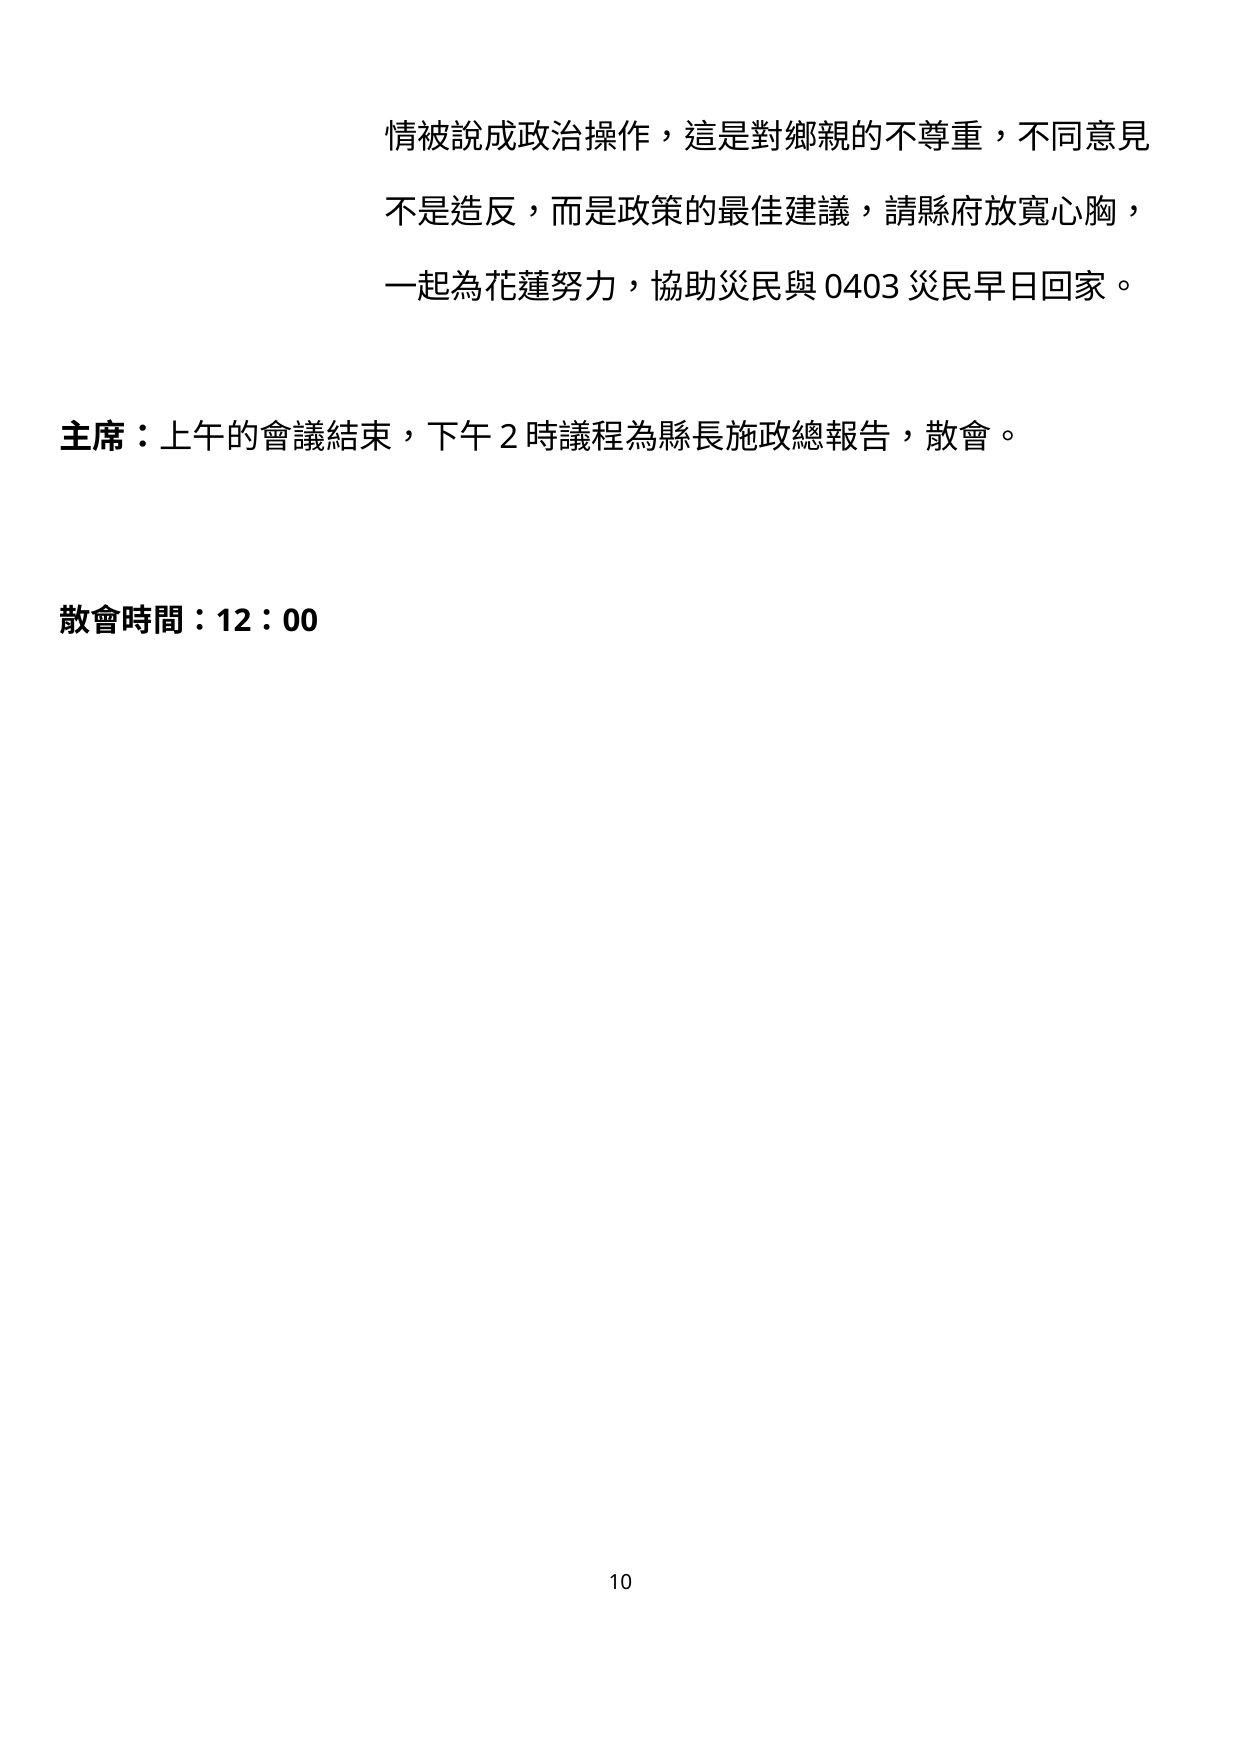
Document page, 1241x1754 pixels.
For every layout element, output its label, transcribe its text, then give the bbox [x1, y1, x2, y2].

text 主席：上午的會議結束，下午2時議程為縣長施政總報告，散會。 [59, 397, 1181, 472]
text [384, 97, 1181, 322]
text 散會時間：12：00 [59, 580, 1181, 655]
